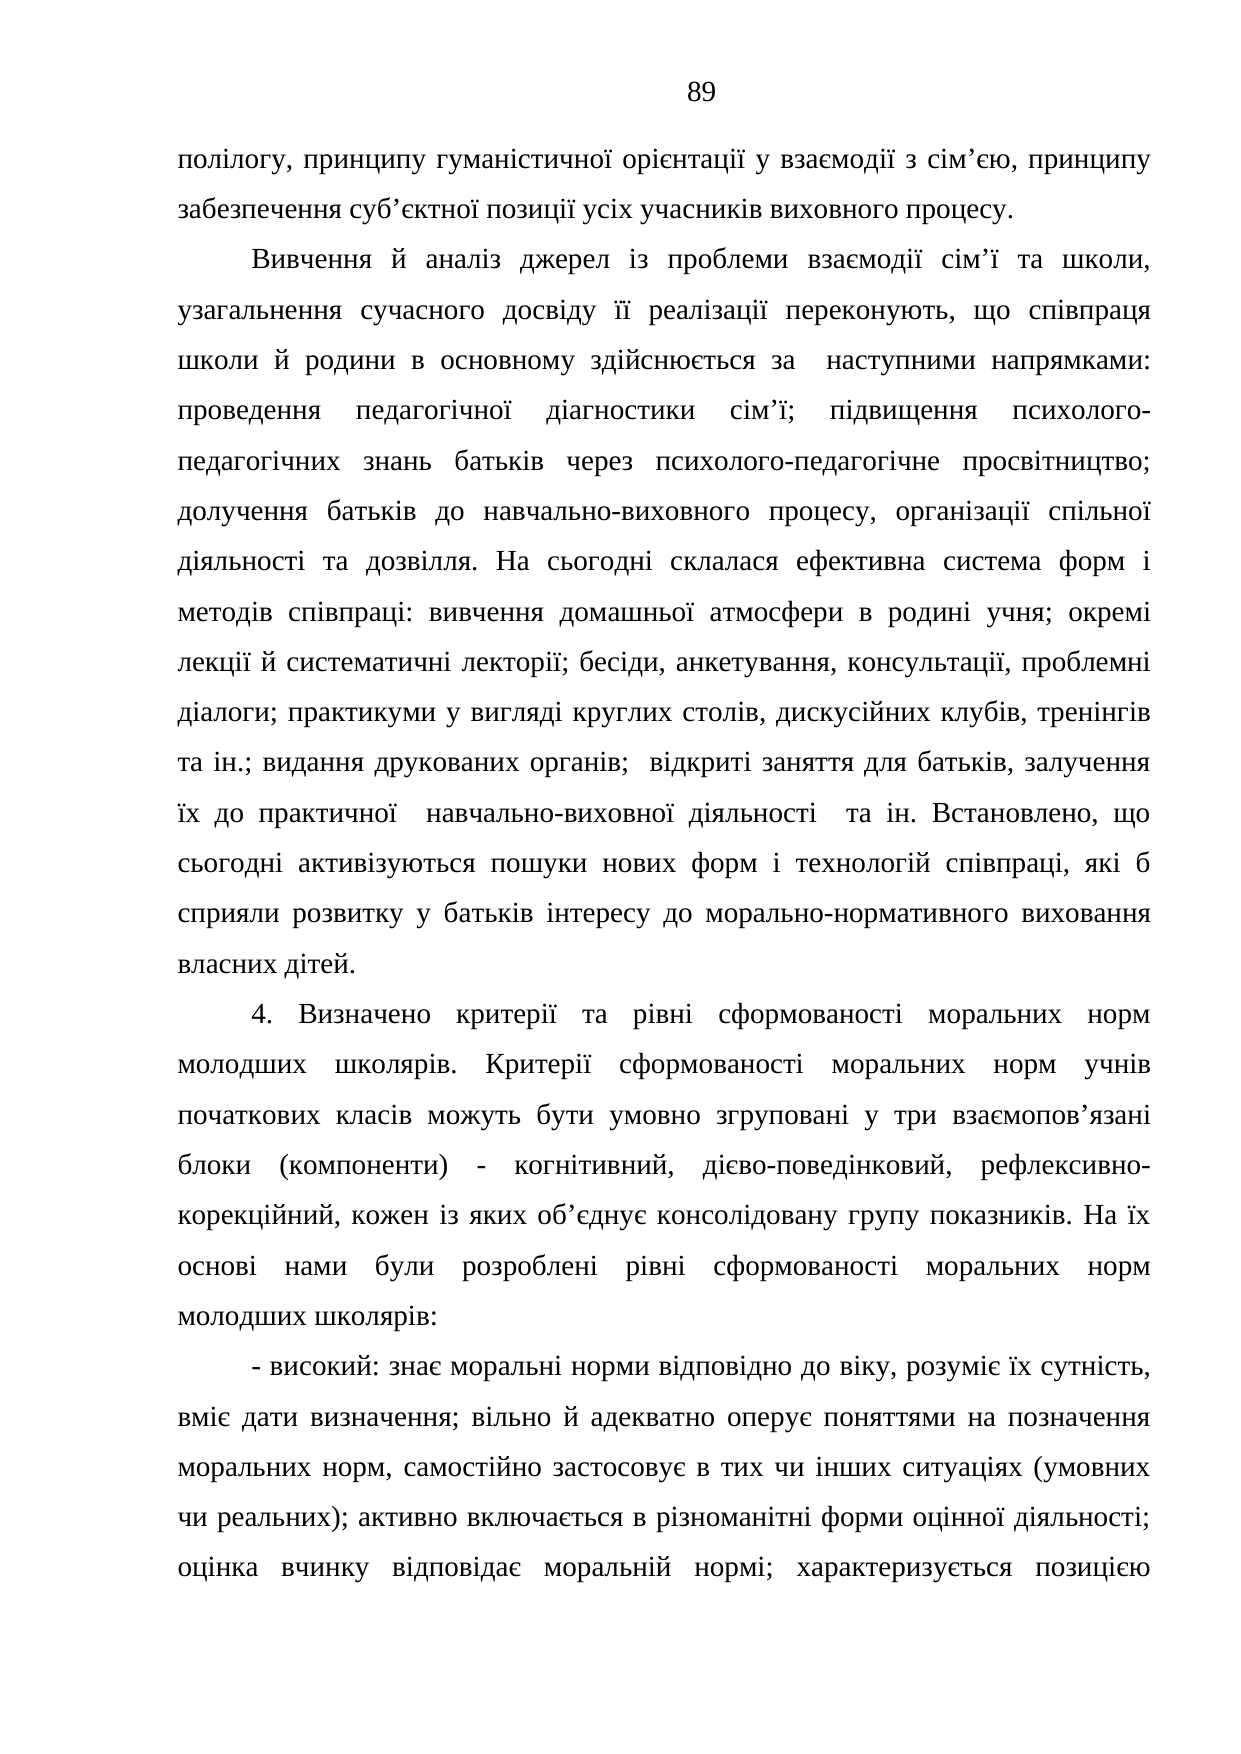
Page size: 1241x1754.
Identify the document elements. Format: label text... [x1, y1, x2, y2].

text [177, 1348, 1152, 1583]
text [177, 141, 1152, 225]
text 4. Визначено критерії та рівні сформованості моральних норм молодших школярів. Критерії сформованості моральних норм учнів початкових класів можуть бути умовно згруповані у три взаємопов’язані блоки (компоненти) - когнітивний, дієво-поведінковий, рефлексивно-корекційний, кожен із яких об’єднує консолідовану групу показників. На їх основі нами були розроблені рівні сформованості моральних норм молодших школярів: [177, 996, 1152, 1332]
text Вивчення й аналіз джерел із проблеми взаємодії сім’ї та школи, узагальнення сучасного досвіду її реалізації переконують, що співпраця школи й родини в основному здійснюється за наступними напрямками: проведення педагогічної діагностики сім’ї; підвищення психолого-педагогічних знань батьків через психолого-педагогічне просвітництво; долучення батьків до навчально-виховного процесу, організації спільної діяльності та дозвілля. На сьогодні склалася ефективна система форм і методів співпраці: вивчення домашньої атмосфери в родині учня; окремі лекції й систематичні лекторії; бесіди, анкетування, консультації, проблемні діалоги; практикуми у вигляді круглих столів, дискусійних клубів, тренінгів та ін.; видання друкованих органів; відкриті заняття для батьків, залучення їх до практичної навчально-виховної діяльності та ін. Встановлено, що сьогодні активізуються пошуки нових форм і технологій співпраці, які б сприяли розвитку у батьків інтересу до морально-нормативного виховання власних дітей. [177, 241, 1152, 979]
